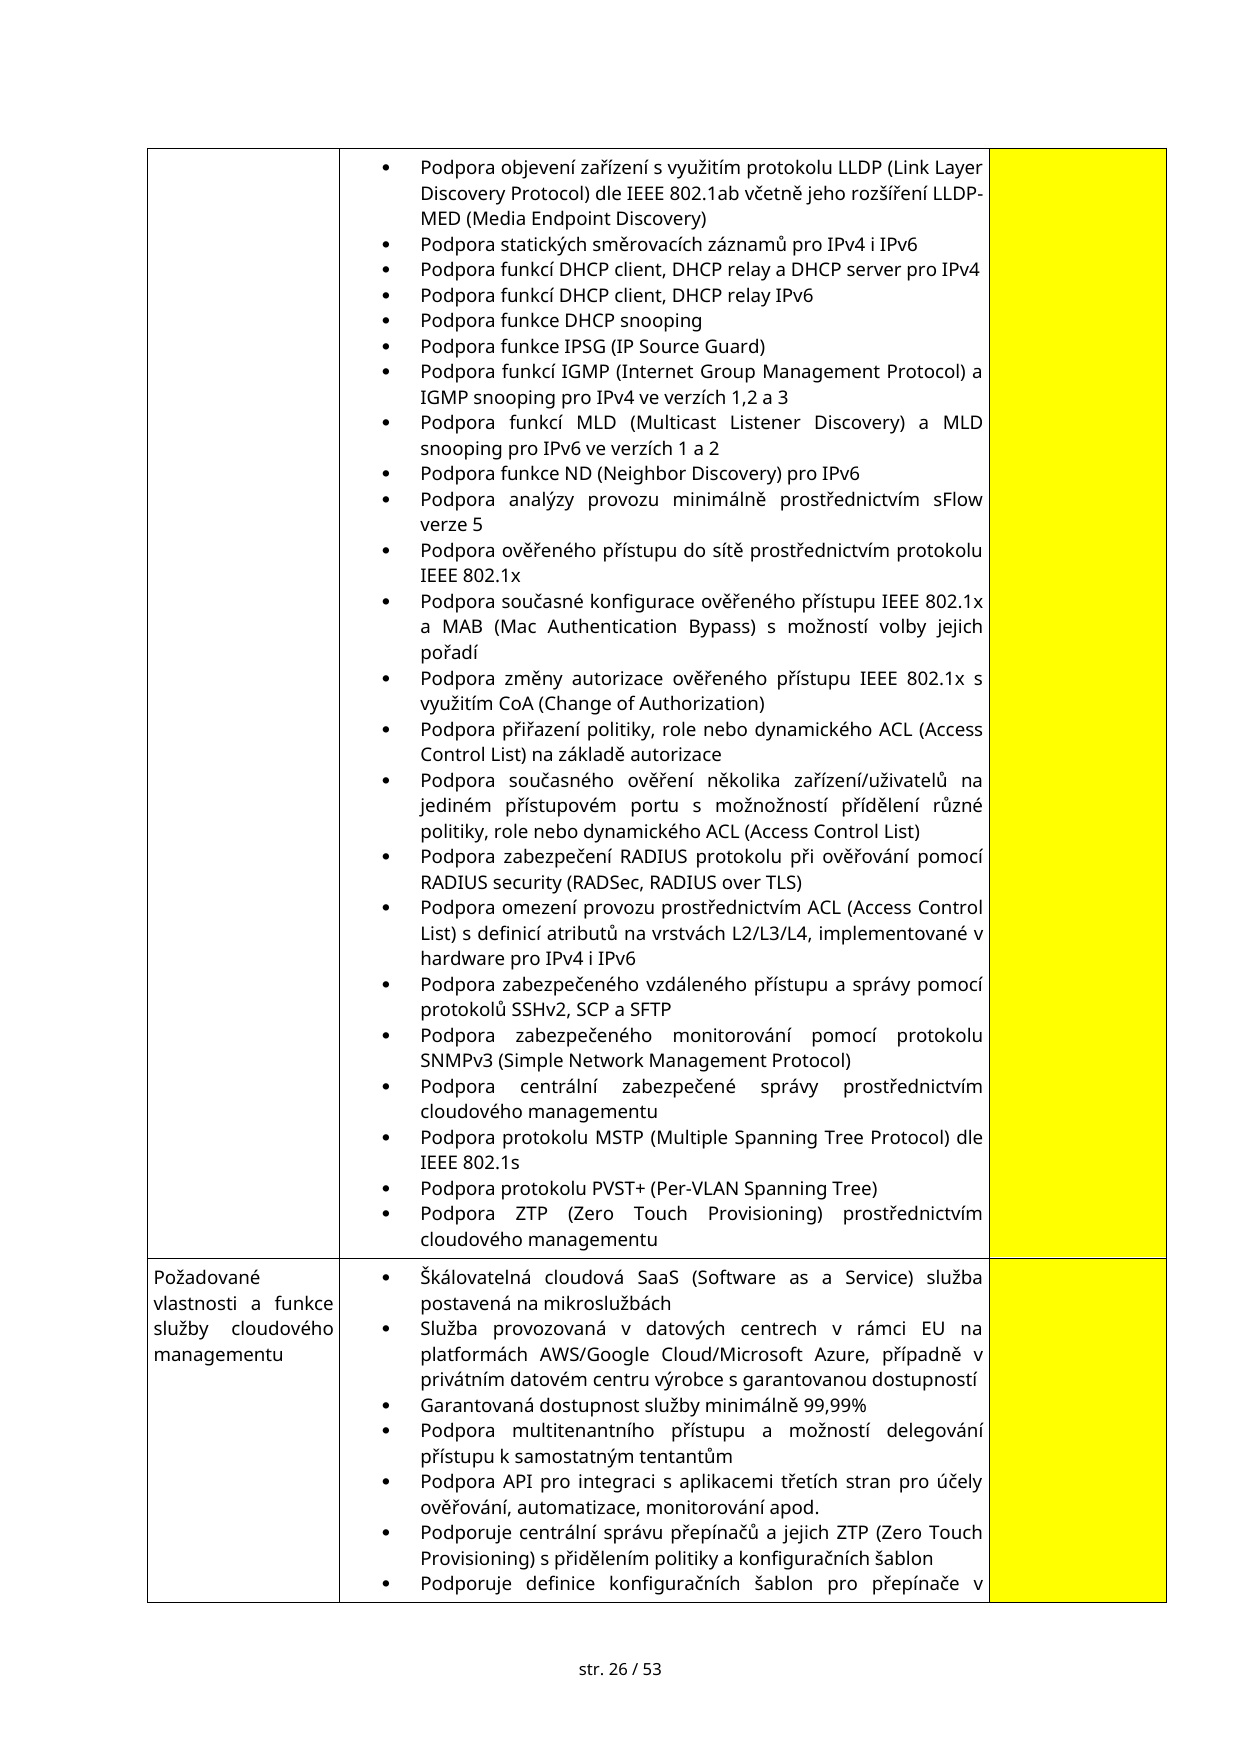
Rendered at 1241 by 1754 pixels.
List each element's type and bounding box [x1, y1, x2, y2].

table_cell [990, 1259, 1166, 1602]
table_cell [340, 1259, 989, 1602]
table_cell [148, 149, 339, 1257]
table_cell [148, 1259, 339, 1602]
table_cell [340, 149, 989, 1257]
table_cell [990, 149, 1166, 1257]
